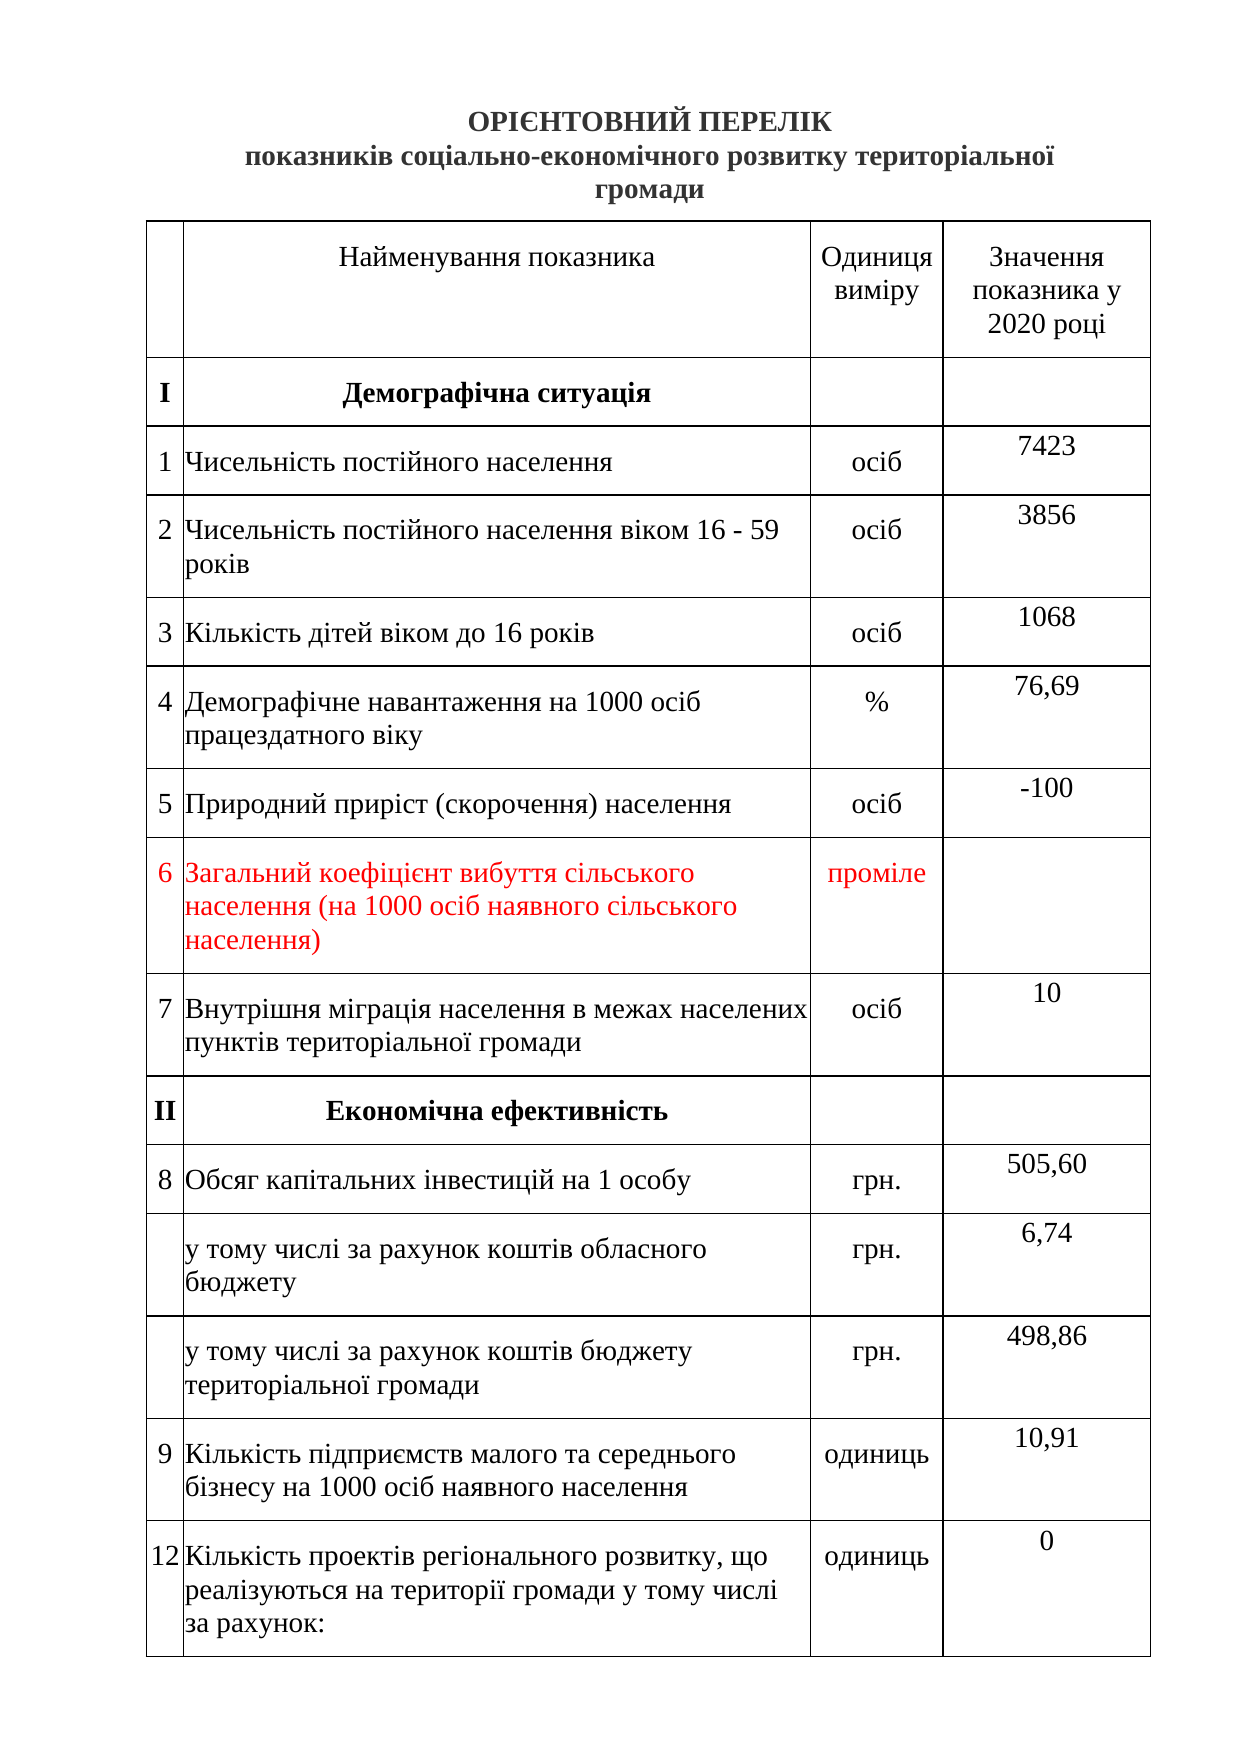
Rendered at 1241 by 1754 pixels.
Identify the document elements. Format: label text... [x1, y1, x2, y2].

table_cell 8 [147, 1145, 183, 1213]
table_cell 2 [147, 496, 183, 596]
table_cell 7423 [944, 427, 1150, 494]
table_cell Кількість дітей віком до 16 років [184, 598, 810, 665]
table_cell [147, 1317, 183, 1417]
table_cell [811, 358, 942, 425]
table_cell [944, 1077, 1150, 1144]
table_cell 6 [147, 838, 183, 972]
table_cell [944, 358, 1150, 425]
table_header Одиниця виміру [811, 222, 942, 356]
table_cell 9 [147, 1419, 183, 1520]
table_cell 1068 [944, 598, 1150, 665]
table_cell Обсяг капітальних інвестицій на 1 особу [184, 1145, 810, 1213]
table_cell проміле [811, 838, 942, 972]
table_cell грн. [811, 1317, 942, 1417]
table_cell Загальний коефіцієнт вибуття сільського населення (на 1000 осіб наявного сільського населення) [184, 838, 810, 972]
table_cell Демографічне навантаження на 1000 осіб працездатного віку [184, 667, 810, 768]
table_cell 12 [147, 1521, 183, 1656]
table_cell [811, 1077, 942, 1144]
table_cell Чисельність постійного населення [184, 427, 810, 494]
table_cell Чисельність постійного населення віком 16 - 59 років [184, 496, 810, 596]
table_cell грн. [811, 1145, 942, 1213]
table_cell одиниць [811, 1521, 942, 1656]
table_cell Внутрішня міграція населення в межах населених пунктів територіальної громади [184, 974, 810, 1075]
table_cell 76,69 [944, 667, 1150, 768]
table_cell 7 [147, 974, 183, 1075]
table_cell 0 [944, 1521, 1150, 1656]
table_cell I [147, 358, 183, 425]
table_cell одиниць [811, 1419, 942, 1520]
table_cell 10,91 [944, 1419, 1150, 1520]
table_cell [147, 1214, 183, 1315]
table_cell у тому числі за рахунок коштів бюджету територіальної громади [184, 1317, 810, 1417]
table_cell осіб [811, 427, 942, 494]
table_cell у тому числі за рахунок коштів обласного бюджету [184, 1214, 810, 1315]
table_header [147, 222, 183, 356]
table_cell осіб [811, 496, 942, 596]
table_cell 498,86 [944, 1317, 1150, 1417]
table_cell 4 [147, 667, 183, 768]
table_cell 3 [147, 598, 183, 665]
table_cell II [147, 1077, 183, 1144]
table_cell 5 [147, 769, 183, 837]
table_cell Природний приріст (скорочення) населення [184, 769, 810, 837]
table_cell грн. [811, 1214, 942, 1315]
table_cell 505,60 [944, 1145, 1150, 1213]
table_cell % [811, 667, 942, 768]
table_cell -100 [944, 769, 1150, 837]
table_header Значення показника у 2020 році [944, 222, 1150, 356]
table_cell Економічна ефективність [184, 1077, 810, 1144]
table_cell Кількість підприємств малого та середнього бізнесу на 1000 осіб наявного населення [184, 1419, 810, 1520]
table_cell 1 [147, 427, 183, 494]
table_cell 10 [944, 974, 1150, 1075]
table_cell осіб [811, 598, 942, 665]
text ОРІЄНТОВНИЙ ПЕРЕЛІК показників соціально-економічного розвитку територіальної громади [194, 104, 1105, 205]
table_cell [944, 838, 1150, 972]
table_cell осіб [811, 974, 942, 1075]
table_header Найменування показника [184, 222, 810, 356]
table_cell Кількість проектів регіонального розвитку, що реалізуються на території громади у тому числі за рахунок: [184, 1521, 810, 1656]
table_cell осіб [811, 769, 942, 837]
table_cell 3856 [944, 496, 1150, 596]
table_cell Демографічна ситуація [184, 358, 810, 425]
table_cell 6,74 [944, 1214, 1150, 1315]
